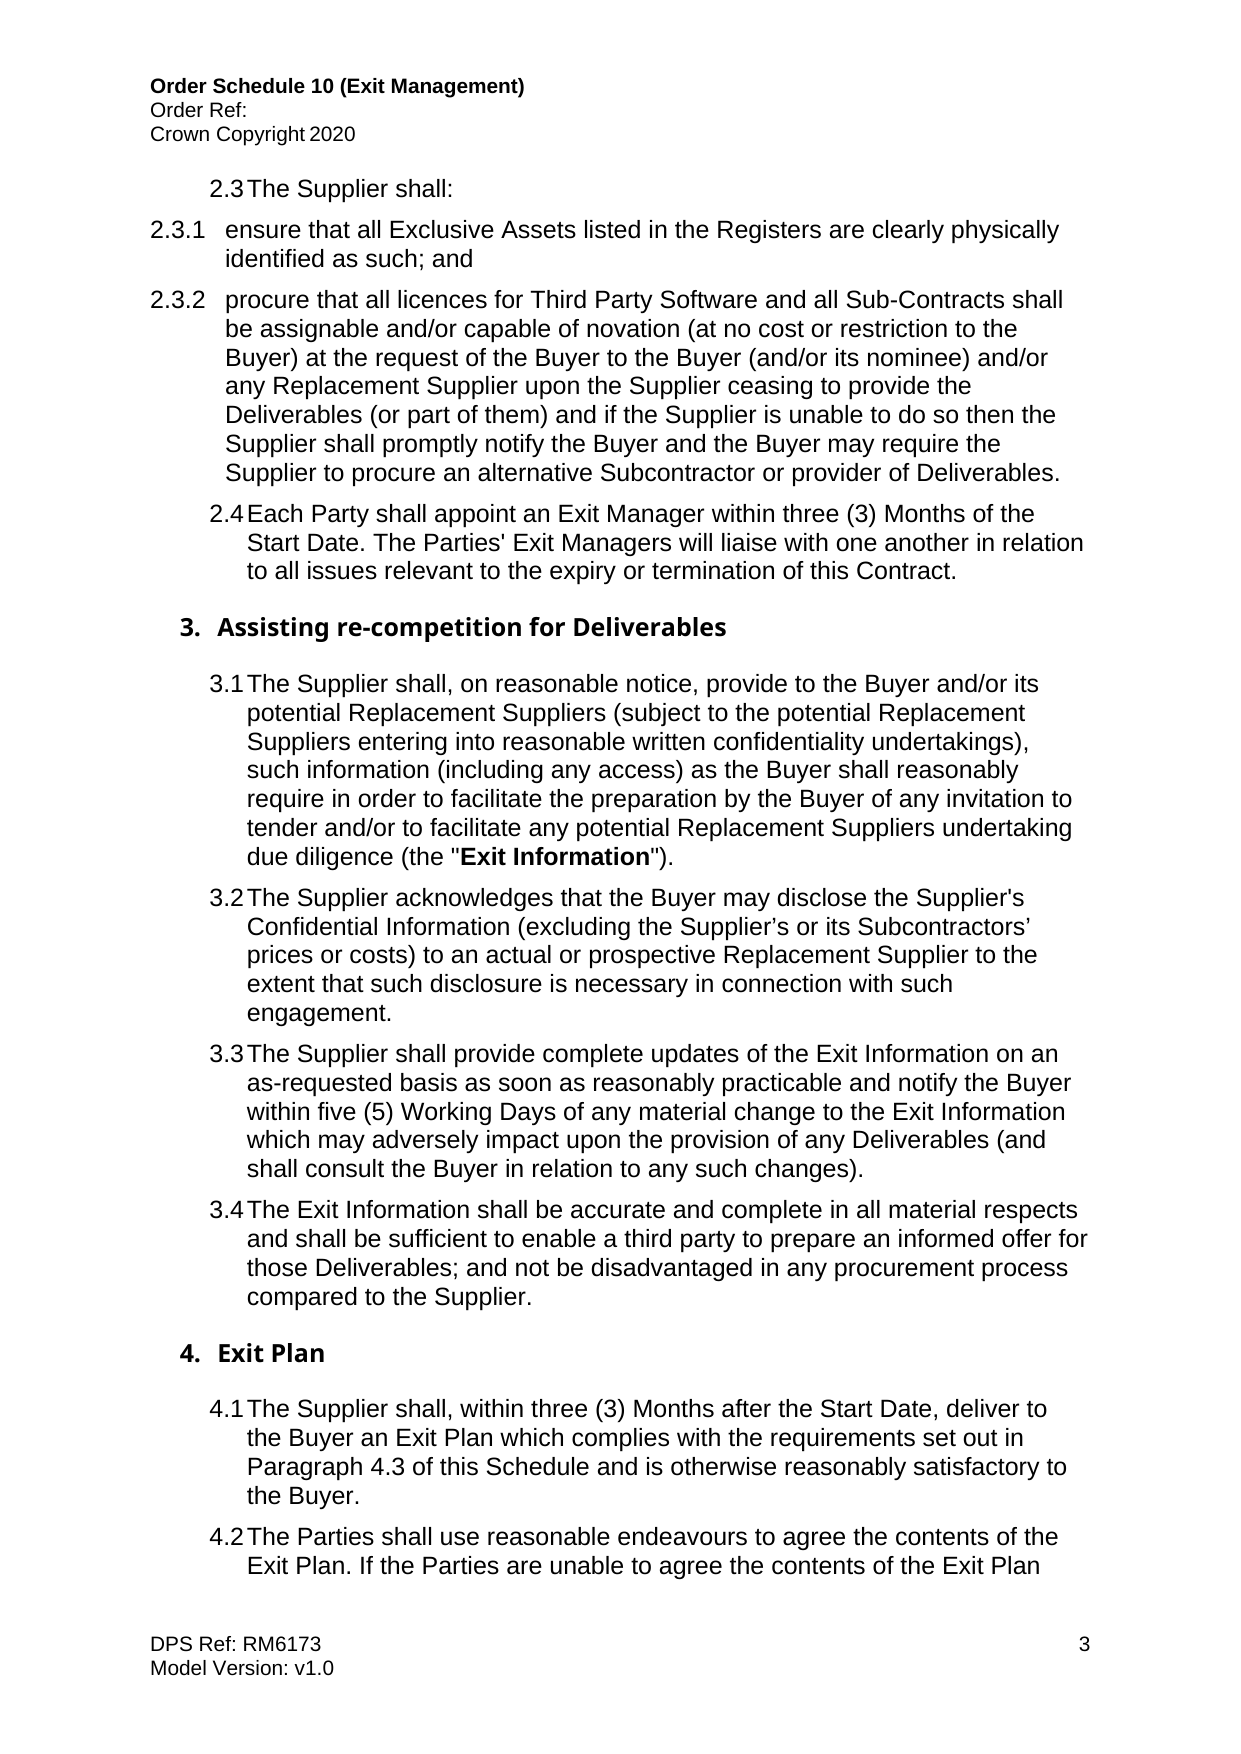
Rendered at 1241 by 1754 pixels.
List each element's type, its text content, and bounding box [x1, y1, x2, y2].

list ensure that all Exclusive Assets listed in the Registers are clearly physically identified as such; and [150, 215, 1090, 272]
list The Supplier acknowledges that the Buyer may disclose the Supplier's Confidential Information (excluding the Supplier’s or its Subcontractors’ prices or costs) to an actual or prospective Replacement Supplier to the extent that such disclosure is necessary in connection with such engagement. [209, 883, 1090, 1027]
list The Supplier shall, within three (3) Months after the Start Date, deliver to the Buyer an Exit Plan which complies with the requirements set out in Paragraph 4.3 of this Schedule and is otherwise reasonably satisfactory to the Buyer. [209, 1394, 1090, 1509]
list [209, 1522, 1090, 1579]
list procure that all licences for Third Party Software and all Sub-Contracts shall be assignable and/or capable of novation (at no cost or restriction to the Buyer) at the request of the Buyer to the Buyer (and/or its nominee) and/or any Replacement Supplier upon the Supplier ceasing to provide the Deliverables (or part of them) and if the Supplier is unable to do so then the Supplier shall promptly notify the Buyer and the Buyer may require the Supplier to procure an alternative Subcontractor or provider of Deliverables. [150, 285, 1090, 486]
list Exit Plan [179, 1335, 1090, 1369]
list Each Party shall appoint an Exit Manager within three (3) Months of the Start Date. The Parties' Exit Managers will liaise with one another in relation to all issues relevant to the expiry or termination of this Contract. [209, 499, 1090, 585]
list Assisting re-competition for Deliverables [179, 610, 1090, 644]
list The Supplier shall provide complete updates of the Exit Information on an as-requested basis as soon as reasonably practicable and notify the Buyer within five (5) Working Days of any material change to the Exit Information which may adversely impact upon the provision of any Deliverables (and shall consult the Buyer in relation to any such changes). [209, 1039, 1090, 1183]
list The Exit Information shall be accurate and complete in all material respects and shall be sufficient to enable a third party to prepare an informed offer for those Deliverables; and not be disadvantaged in any procurement process compared to the Supplier. [209, 1195, 1090, 1310]
list The Supplier shall: [209, 174, 1090, 202]
list The Supplier shall, on reasonable notice, provide to the Buyer and/or its potential Replacement Suppliers (subject to the potential Replacement Suppliers entering into reasonable written confidentiality undertakings), such information (including any access) as the Buyer shall reasonably require in order to facilitate the preparation by the Buyer of any invitation to tender and/or to facilitate any potential Replacement Suppliers undertaking due diligence (the "Exit Information"). [209, 669, 1090, 870]
